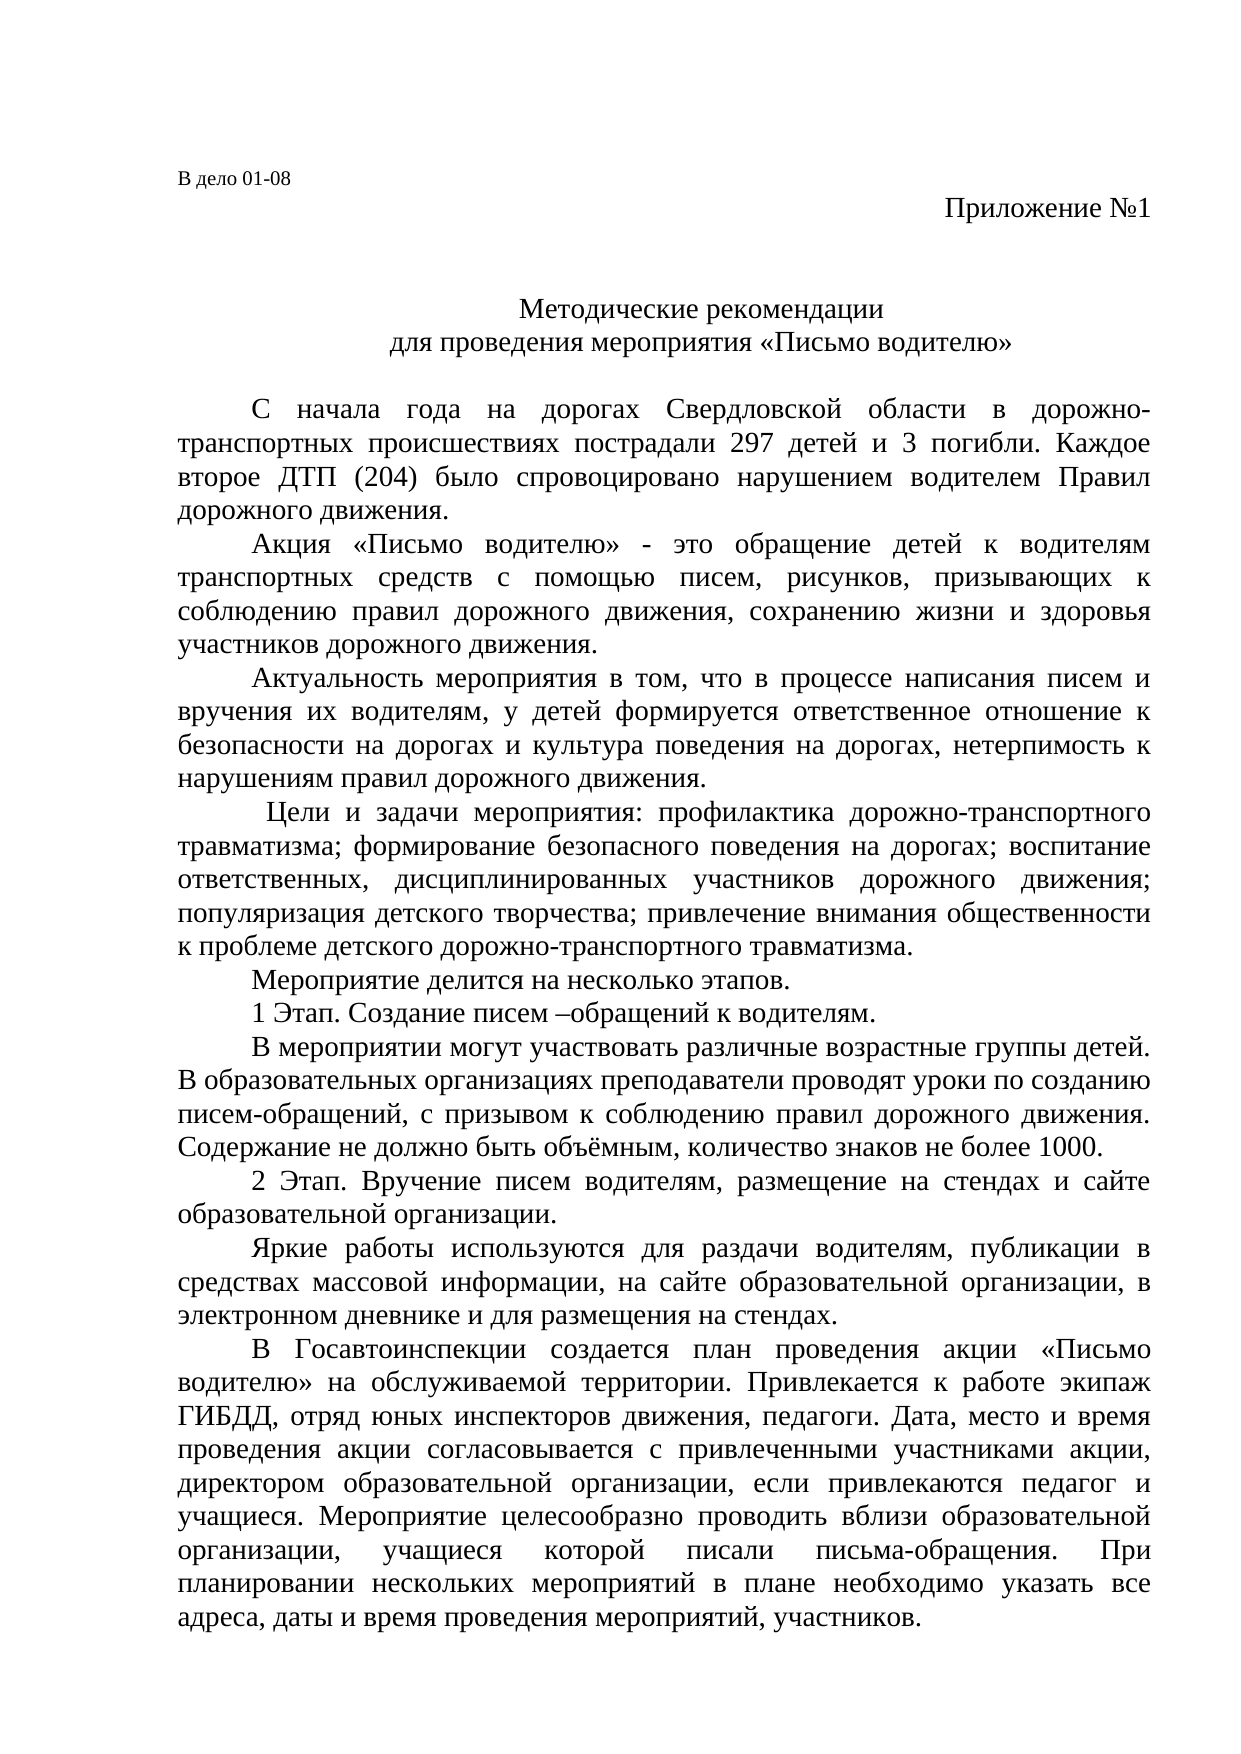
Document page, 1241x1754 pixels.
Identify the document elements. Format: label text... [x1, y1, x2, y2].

text В мероприятии могут участвовать различные возрастные группы детей. В образовательных организациях преподаватели проводят уроки по созданию писем-обращений, с призывом к соблюдению правил дорожного движения. Содержание не должно быть объёмным, количество знаков не более 1000. [177, 1029, 1152, 1163]
text для проведения мероприятия «Письмо водителю» [177, 324, 1152, 358]
text Цели и задачи мероприятия: профилактика дорожно-транспортного травматизма; формирование безопасного поведения на дорогах; воспитание ответственных, дисциплинированных участников дорожного движения; популяризация детского творчества; привлечение внимания общественности к проблеме детского дорожно-транспортного травматизма. [177, 794, 1152, 962]
text С начала года на дорогах Свердловской области в дорожно-транспортных происшествиях пострадали 297 детей и 3 погибли. Каждое второе ДТП (204) было спровоцировано нарушением водителем Правил дорожного движения. [177, 392, 1152, 526]
text Акция «Письмо водителю» - это обращение детей к водителям транспортных средств с помощью писем, рисунков, призывающих к соблюдению правил дорожного движения, сохранению жизни и здоровья участников дорожного движения. [177, 526, 1152, 660]
text Яркие работы используются для раздачи водителям, публикации в средствах массовой информации, на сайте образовательной организации, в электронном дневнике и для размещения на стендах. [177, 1230, 1152, 1331]
text Методические рекомендации [177, 291, 1152, 324]
text 1 Этап. Создание писем –обращений к водителям. [177, 995, 1152, 1029]
text Актуальность мероприятия в том, что в процессе написания писем и вручения их водителям, у детей формируется ответственное отношение к безопасности на дорогах и культура поведения на дорогах, нетерпимость к нарушениям правил дорожного движения. [177, 660, 1152, 794]
text 2 Этап. Вручение писем водителям, размещение на стендах и сайте образовательной организации. [177, 1163, 1152, 1230]
text В Госавтоинспекции создается план проведения акции «Письмо водителю» на обслуживаемой территории. Привлекается к работе экипаж ГИБДД, отряд юных инспекторов движения, педагоги. Дата, место и время проведения акции согласовывается с привлеченными участниками акции, директором образовательной организации, если привлекаются педагог и учащиеся. Мероприятие целесообразно проводить вблизи образовательной организации, учащиеся которой писали письма-обращения. При планировании нескольких мероприятий в плане необходимо указать все адреса, даты и время проведения мероприятий, участников. [177, 1331, 1152, 1633]
text Приложение №1 [177, 190, 1152, 224]
text В дело 01-08 [177, 166, 1181, 190]
text Мероприятие делится на несколько этапов. [177, 962, 1152, 995]
